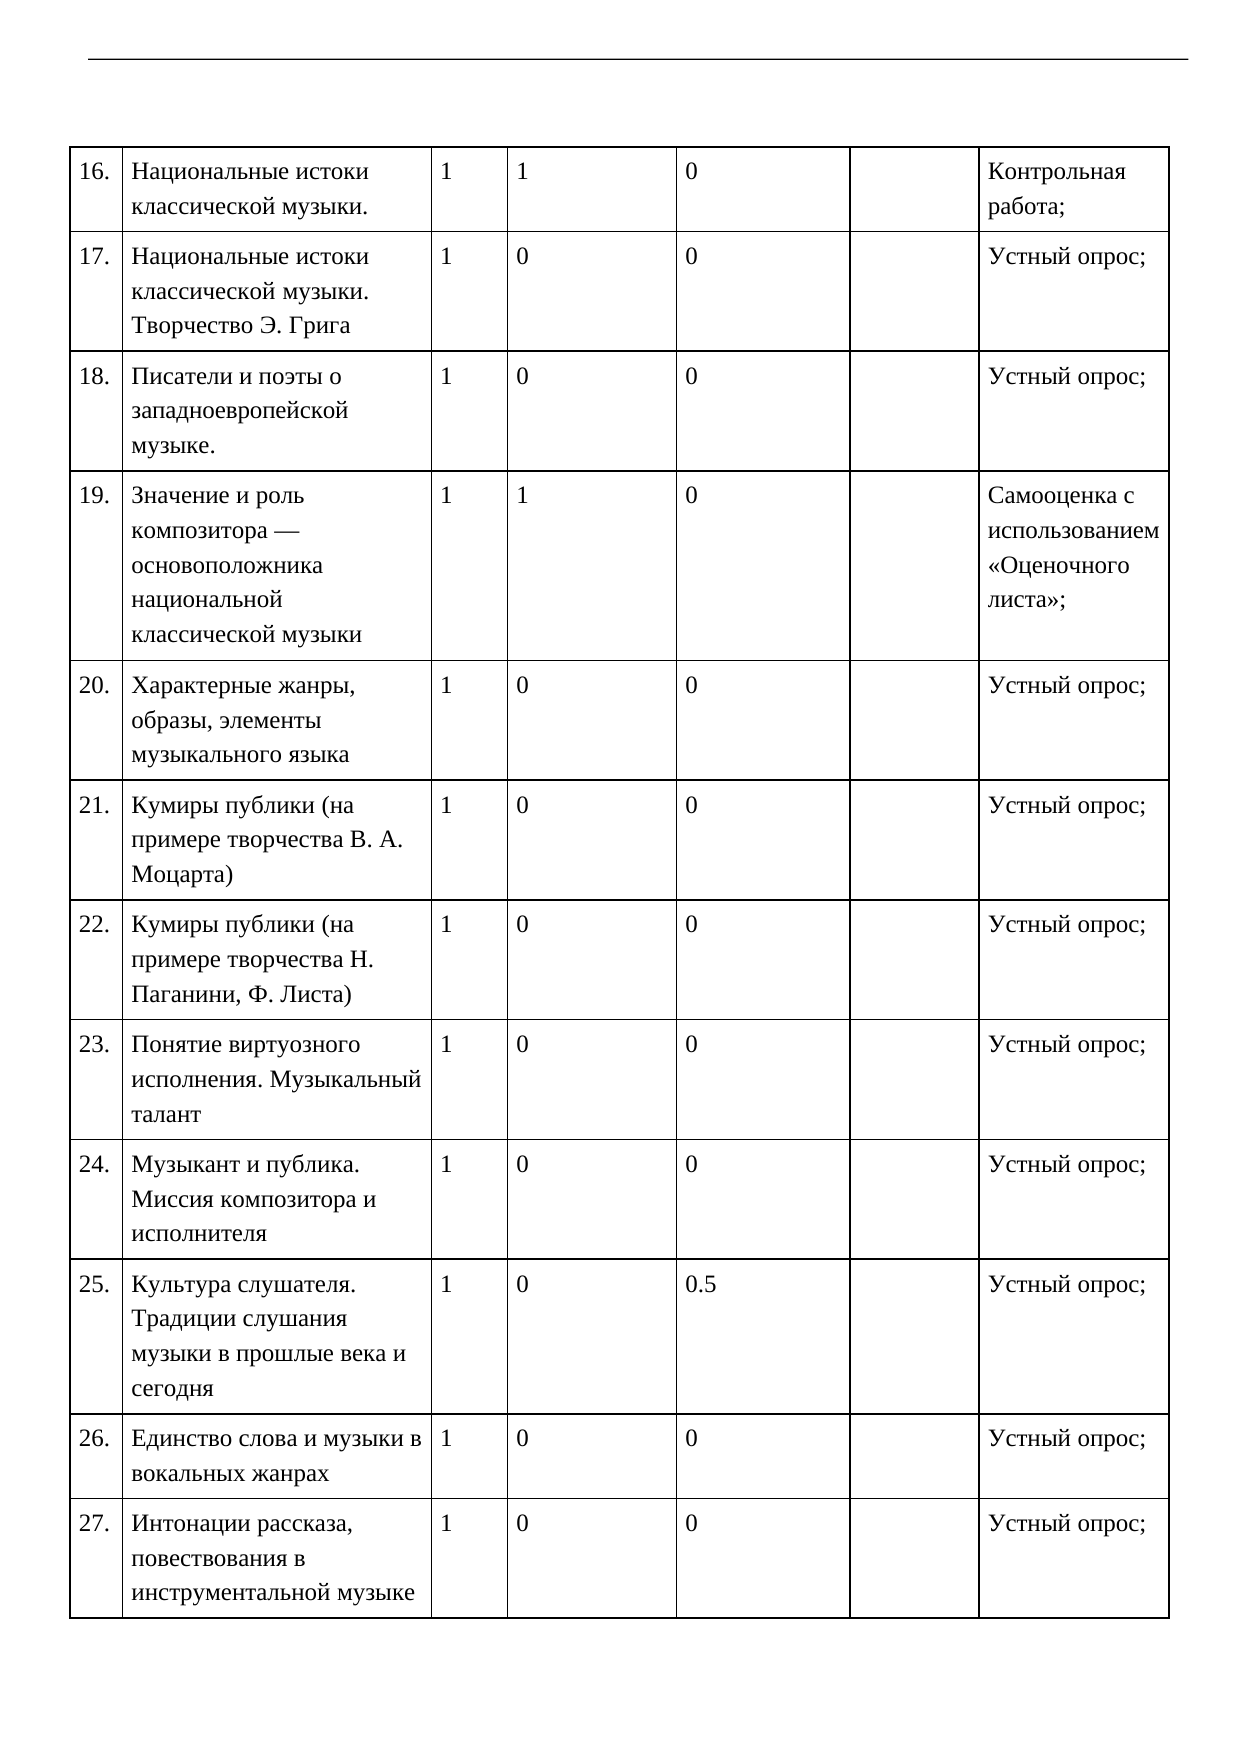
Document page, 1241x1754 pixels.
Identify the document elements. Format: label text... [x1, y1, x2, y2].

table_cell 0 [677, 352, 849, 470]
table_cell 1 [432, 472, 507, 660]
table_cell 0 [508, 781, 676, 899]
table_cell Писатели и поэты о западноевропейской музыке. [123, 352, 431, 470]
table_cell 0 [677, 232, 849, 350]
table_cell 0 [677, 472, 849, 660]
table_header [851, 148, 978, 231]
table_cell Культура слушателя. Традиции слушания музыки в прошлые века и сегодня [123, 1260, 431, 1413]
table_cell 1 [432, 1499, 507, 1617]
table_cell 0 [508, 232, 676, 350]
table_cell Национальные истоки классической музыки. Творчество Э. Грига [123, 232, 431, 350]
table_cell 0 [677, 1140, 849, 1258]
table_cell Устный опрос; [980, 901, 1168, 1019]
table_cell 1 [432, 901, 507, 1019]
table_cell [851, 781, 978, 899]
table_cell Устный опрос; [980, 1499, 1168, 1617]
table_cell Кумиры публики (на примере творчества Н. Паганини, Ф. Листа) [123, 901, 431, 1019]
table_cell 0 [677, 1499, 849, 1617]
table_cell 1 [432, 1260, 507, 1413]
table_cell 22. [71, 901, 122, 1019]
table_cell 25. [71, 1260, 122, 1413]
table_cell Устный опрос; [980, 352, 1168, 470]
table_header 0 [677, 148, 849, 231]
table_cell 0 [508, 1415, 676, 1497]
table_cell 0 [508, 661, 676, 779]
table_cell 0 [508, 1140, 676, 1258]
table_cell 17. [71, 232, 122, 350]
table_header 1 [432, 148, 507, 231]
table_cell 20. [71, 661, 122, 779]
table_cell 1 [432, 352, 507, 470]
table_cell [851, 1499, 978, 1617]
table_cell Интонации рассказа, повествования в инструментальной музыке [123, 1499, 431, 1617]
table_header Национальные истоки классической музыки. [123, 148, 431, 231]
table_cell 0 [677, 901, 849, 1019]
table_cell Устный опрос; [980, 781, 1168, 899]
table_cell [851, 232, 978, 350]
table_cell 23. [71, 1020, 122, 1138]
table_cell Устный опрос; [980, 1415, 1168, 1497]
table_cell Кумиры публики (на примере творчества В. А. Моцарта) [123, 781, 431, 899]
table_cell 1 [508, 472, 676, 660]
table_cell 0 [508, 1499, 676, 1617]
table_cell 27. [71, 1499, 122, 1617]
table_cell 1 [432, 661, 507, 779]
table_cell [851, 1020, 978, 1138]
table_cell 0 [508, 352, 676, 470]
table_cell Единство слова и музыки в вокальных жанрах [123, 1415, 431, 1497]
table_cell 0 [677, 661, 849, 779]
table_cell 0 [677, 781, 849, 899]
table_cell 1 [432, 1415, 507, 1497]
table_cell 0 [508, 901, 676, 1019]
table_cell 1 [432, 1140, 507, 1258]
table_cell Устный опрос; [980, 661, 1168, 779]
table_cell Устный опрос; [980, 1260, 1168, 1413]
table_cell Самооценка с использованием «Оценочного листа»; [980, 472, 1168, 660]
table_cell 1 [432, 781, 507, 899]
table_header Контрольная работа; [980, 148, 1168, 231]
table_cell 26. [71, 1415, 122, 1497]
table_cell Устный опрос; [980, 1020, 1168, 1138]
table_cell [851, 352, 978, 470]
table_cell Значение и роль композитора — основоположника национальной классической музыки [123, 472, 431, 660]
table_cell 1 [432, 232, 507, 350]
table_cell 0 [677, 1020, 849, 1138]
table_cell Понятие виртуозного исполнения. Музыкальный талант [123, 1020, 431, 1138]
table_cell 1 [432, 1020, 507, 1138]
table_cell [851, 901, 978, 1019]
table_cell 0.5 [677, 1260, 849, 1413]
table_cell 21. [71, 781, 122, 899]
table_cell 0 [508, 1260, 676, 1413]
table_header 1 [508, 148, 676, 231]
table_cell 19. [71, 472, 122, 660]
table_cell Характерные жанры, образы, элементы музыкального языка [123, 661, 431, 779]
table_cell 18. [71, 352, 122, 470]
table_cell [851, 661, 978, 779]
table_cell [851, 1140, 978, 1258]
table_cell 0 [508, 1020, 676, 1138]
table_header 16. [71, 148, 122, 231]
table_cell [851, 1260, 978, 1413]
table_cell [851, 472, 978, 660]
table_cell [851, 1415, 978, 1497]
table_cell 0 [677, 1415, 849, 1497]
table_cell Музыкант и публика. Миссия композитора и исполнителя [123, 1140, 431, 1258]
table_cell Устный опрос; [980, 232, 1168, 350]
table_cell Устный опрос; [980, 1140, 1168, 1258]
table_cell 24. [71, 1140, 122, 1258]
